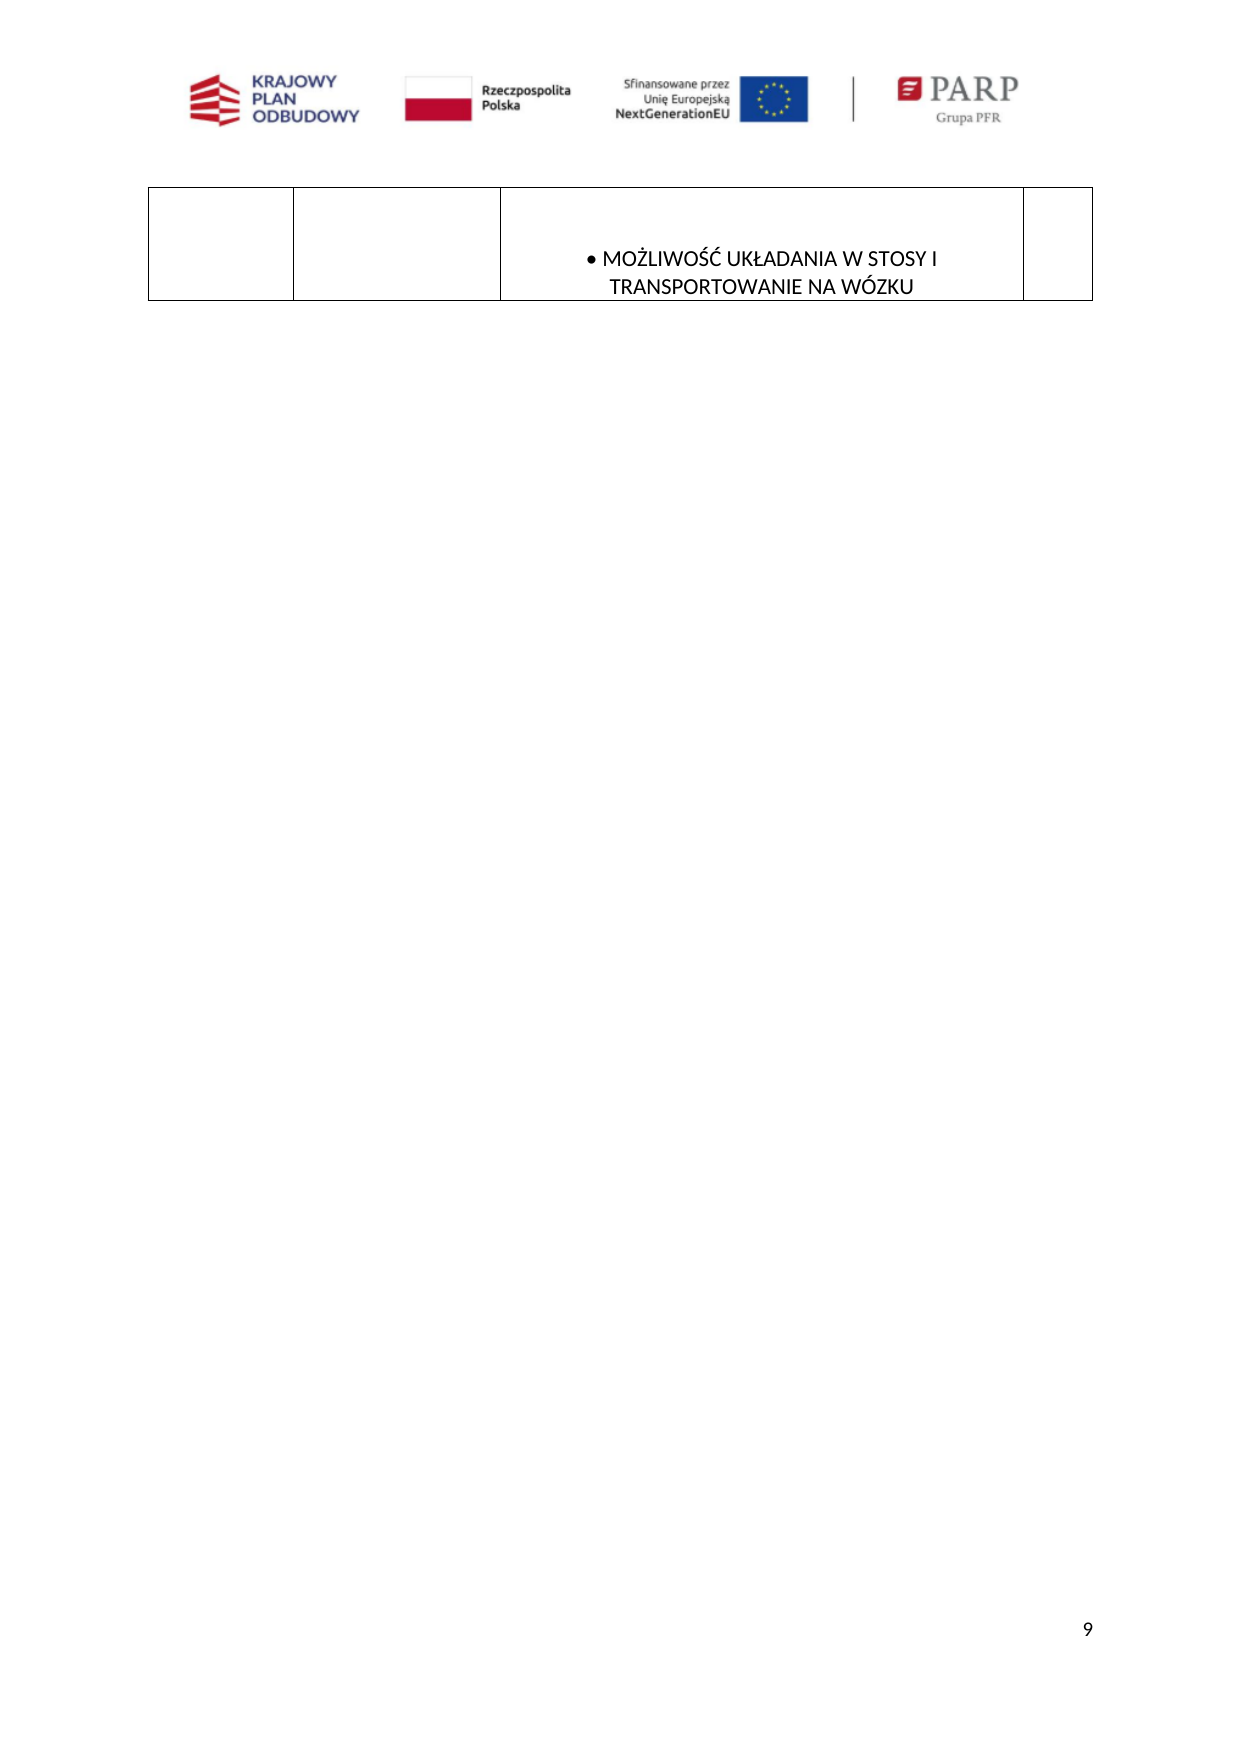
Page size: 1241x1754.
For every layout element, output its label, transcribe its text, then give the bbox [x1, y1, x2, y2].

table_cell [501, 188, 1023, 300]
table_cell 9 [149, 188, 293, 300]
picture [147, 53, 1093, 139]
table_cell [294, 188, 500, 300]
table_cell 5 [1024, 188, 1092, 300]
